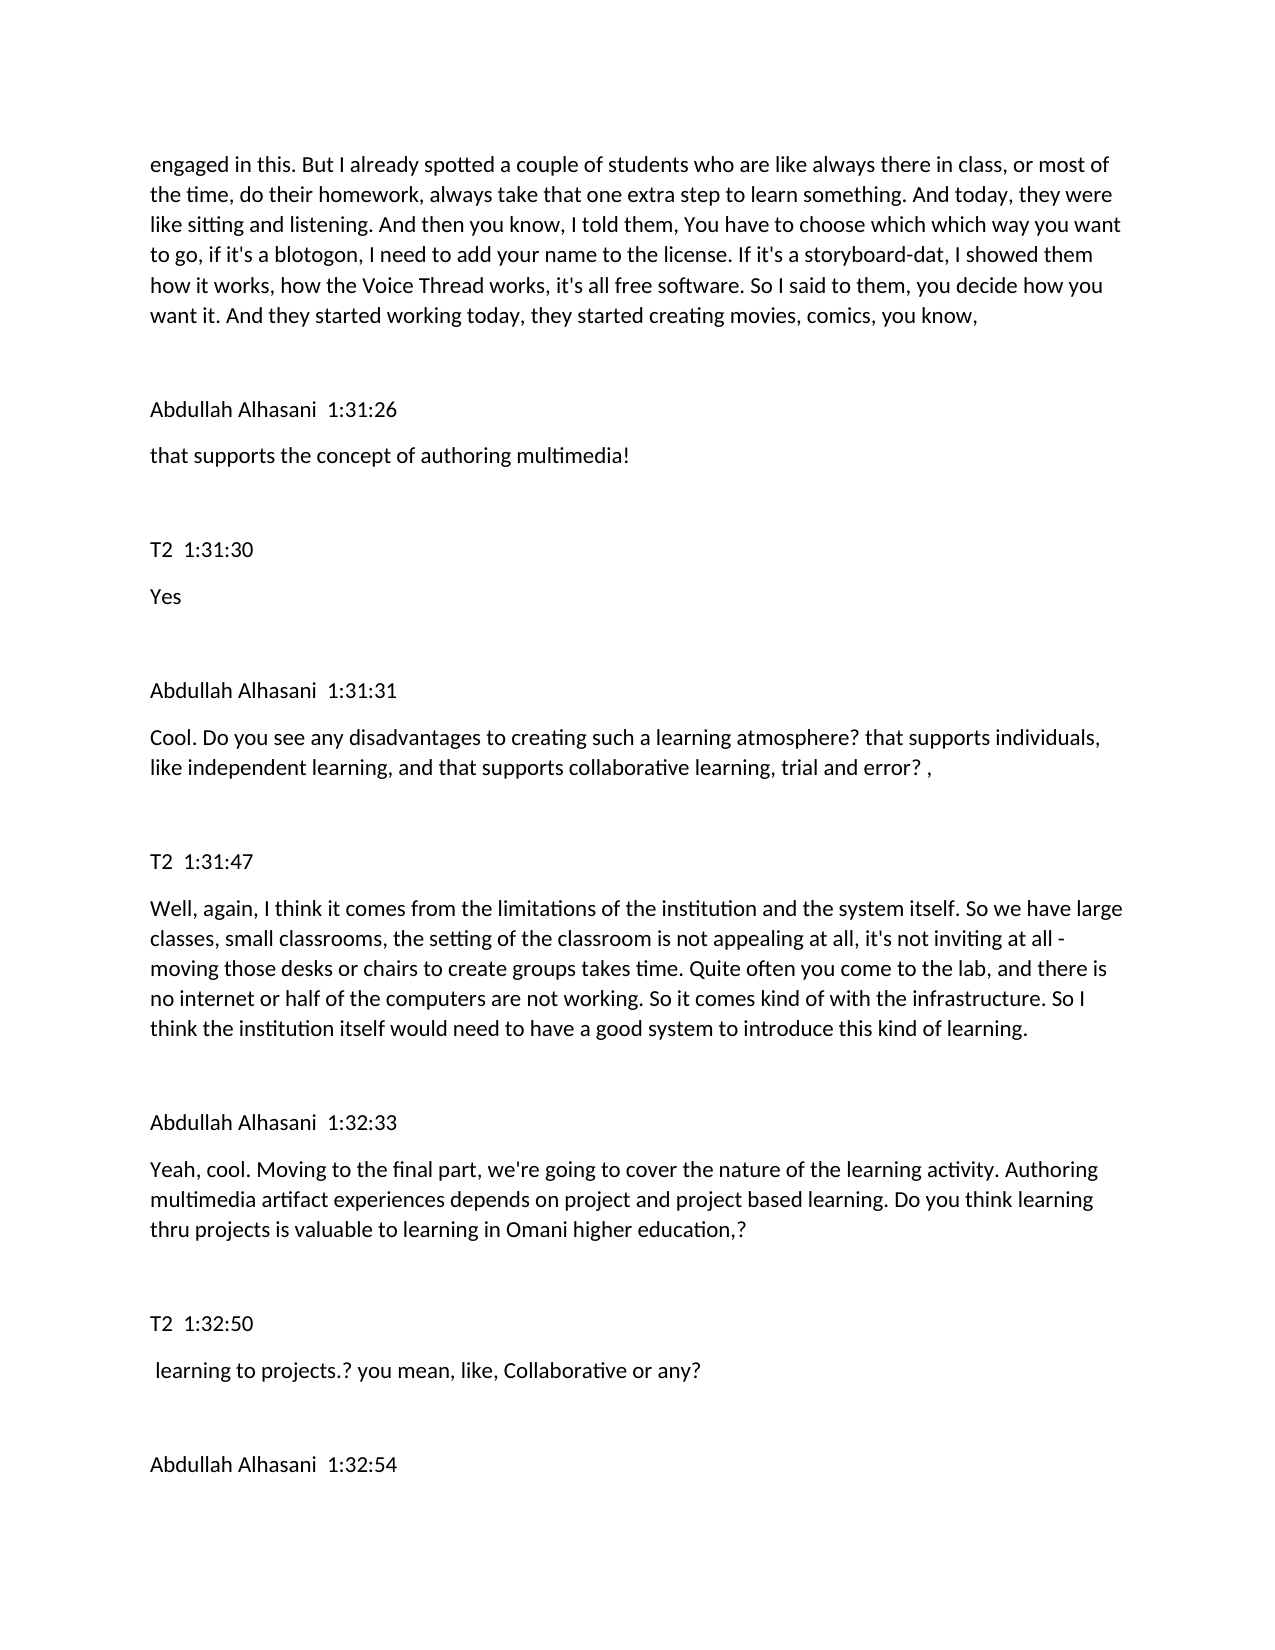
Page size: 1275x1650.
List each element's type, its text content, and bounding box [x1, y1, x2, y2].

text Cool. Do you see any disadvantages to creating such a learning atmosphere? that supports individuals, like independent learning, and that supports collaborative learning, trial and error? , [150, 723, 1125, 781]
text that supports the concept of authoring multimedia! [150, 442, 1125, 470]
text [150, 150, 1125, 329]
text Abdullah Alhasani 1:32:33 [150, 1108, 1125, 1136]
text T2 1:31:47 [150, 847, 1125, 875]
text learning to projects.? you mean, like, Collaborative or any? [150, 1356, 1125, 1384]
text Abdullah Alhasani 1:32:54 [150, 1450, 1125, 1478]
text Well, again, I think it comes from the limitations of the institution and the system itself. So we have large classes, small classrooms, the setting of the classroom is not appealing at all, it's not inviting at all - moving those desks or chairs to create groups takes time. Quite often you come to the lab, and there is no internet or half of the computers are not working. So it comes kind of with the infrastructure. So I think the institution itself would need to have a good system to introduce this kind of learning. [150, 894, 1125, 1043]
text Yes [150, 582, 1125, 610]
text T2 1:32:50 [150, 1309, 1125, 1337]
text Abdullah Alhasani 1:31:26 [150, 395, 1125, 423]
text T2 1:31:30 [150, 535, 1125, 563]
text Yeah, cool. Moving to the final part, we're going to cover the nature of the learning activity. Authoring multimedia artifact experiences depends on project and project based learning. Do you think learning thru projects is valuable to learning in Omani higher education,? [150, 1155, 1125, 1244]
text Abdullah Alhasani 1:31:31 [150, 676, 1125, 704]
